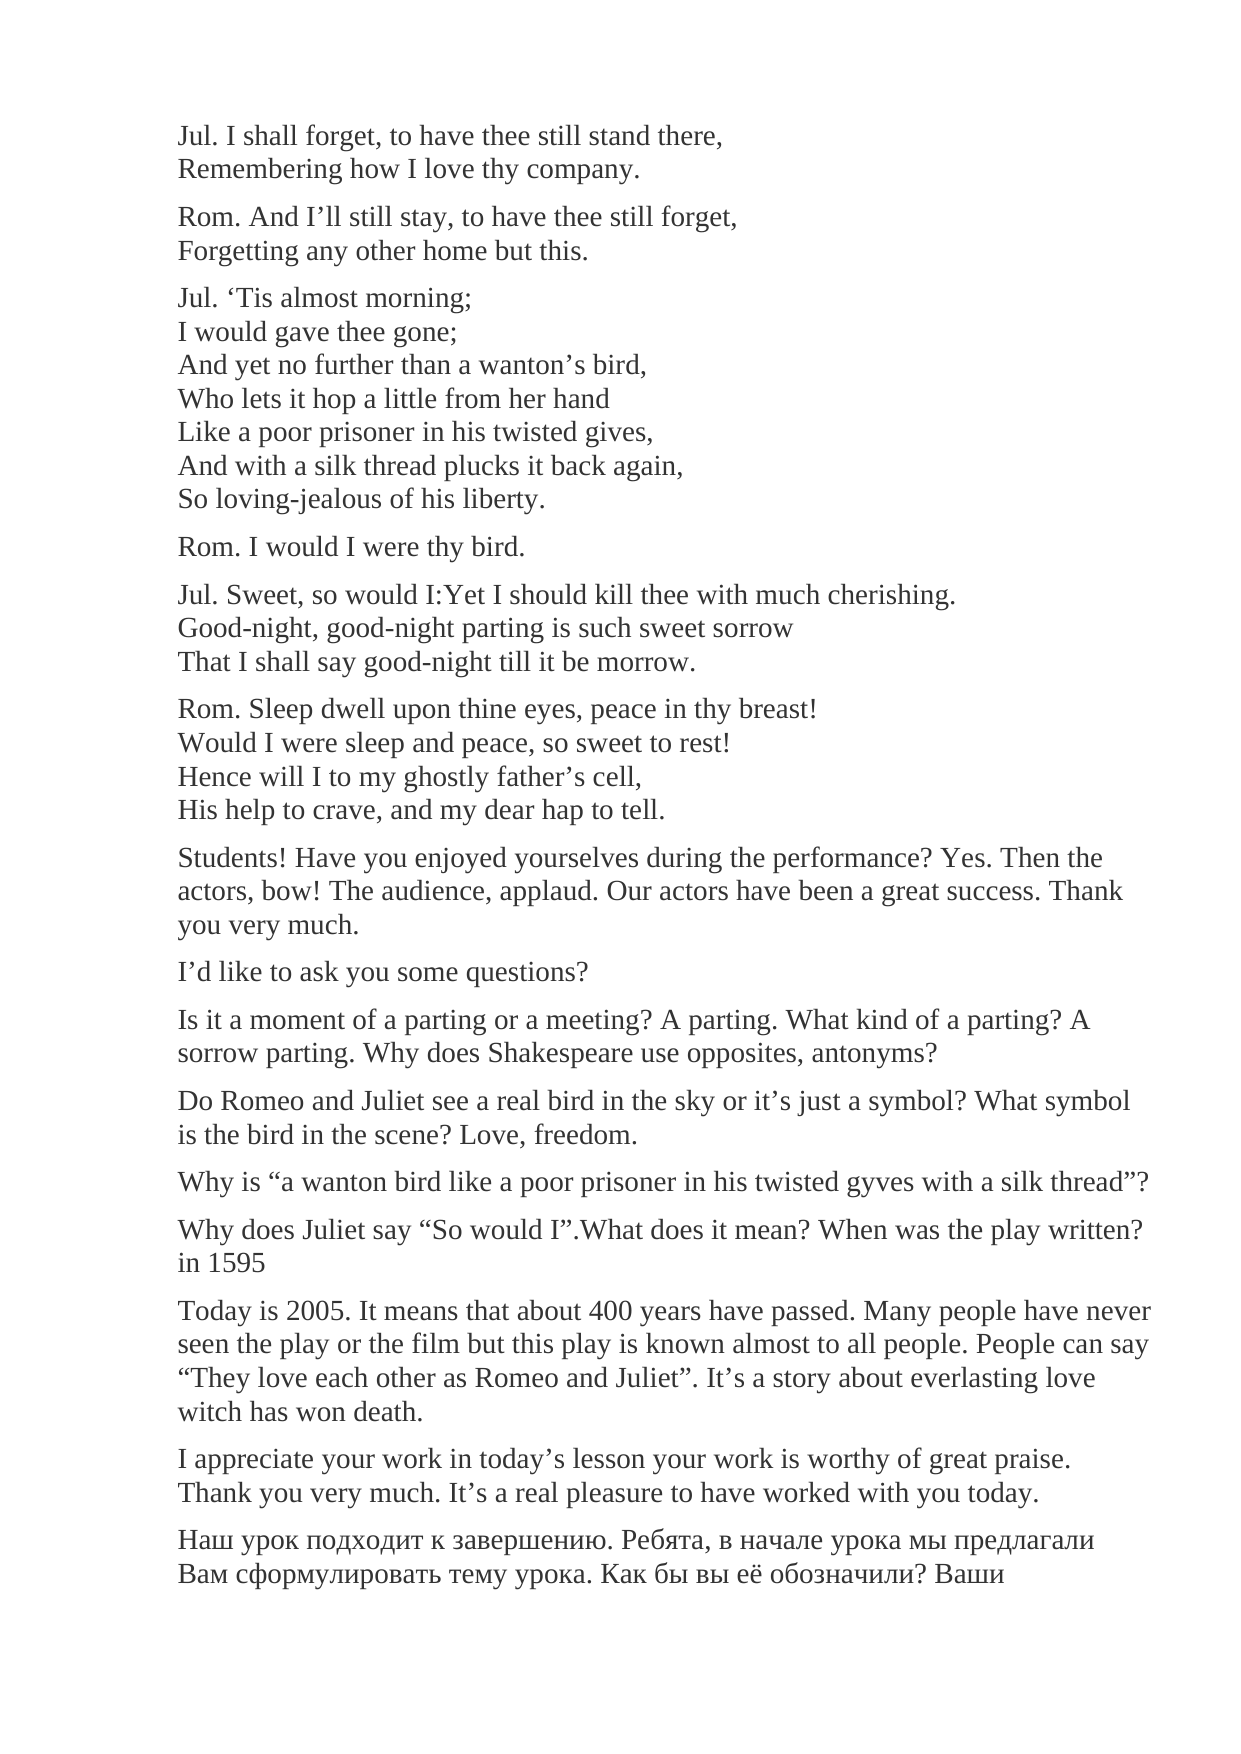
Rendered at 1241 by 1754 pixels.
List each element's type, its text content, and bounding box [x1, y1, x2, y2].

text Today is 2005. It means that about 400 years have passed. Many people have never seen the play or the film but this play is known almost to all people. People can say “They love each other as Romeo and Juliet”. It’s a story about everlasting love witch has won death. [177, 1293, 1152, 1427]
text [177, 1522, 1152, 1589]
text Jul. Sweet, so would I:Yet I should kill thee with much cherishing. Good-night, good-night parting is such sweet sorrow That I shall say good-night till it be morrow. [177, 577, 1152, 677]
text Jul. I shall forget, to have thee still stand there, Remembering how I love thy company. [177, 118, 1152, 185]
text Is it a moment of a parting or a meeting? A parting. What kind of a parting? A sorrow parting. Why does Shakespeare use opposites, antonyms? [177, 1002, 1152, 1069]
text Why does Juliet say “So would I”.What does it mean? When was the play written? in 1595 [177, 1212, 1152, 1279]
text Rom. And I’ll still stay, to have thee still forget, Forgetting any other home but this. [177, 199, 1152, 266]
text Students! Have you enjoyed yourselves during the performance? Yes. Then the actors, bow! The audience, applaud. Our actors have been a great success. Thank you very much. [177, 840, 1152, 940]
text Jul. ‘Tis almost morning; I would gave thee gone; And yet no further than a wanton’s bird, Who lets it hop a little from her hand Like a poor prisoner in his twisted gives, And with a silk thread plucks it back again, So loving-jealous of his liberty. [177, 280, 1152, 515]
text Rom. I would I were thy bird. [177, 529, 1152, 563]
text I’d like to ask you some questions? [177, 954, 1152, 988]
text Rom. Sleep dwell upon thine eyes, peace in thy breast! Would I were sleep and peace, so sweet to rest! Hence will I to my ghostly father’s cell, His help to crave, and my dear hap to tell. [177, 692, 1152, 826]
text Do Romeo and Juliet see a real bird in the sky or it’s just a symbol? What symbol is the bird in the scene? Love, freedom. [177, 1083, 1152, 1150]
text Why is “a wanton bird like a poor prisoner in his twisted gyves with a silk thread”? [177, 1164, 1152, 1198]
text I appreciate your work in today’s lesson your work is worthy of great praise. Thank you very much. It’s a real pleasure to have worked with you today. [177, 1441, 1152, 1508]
